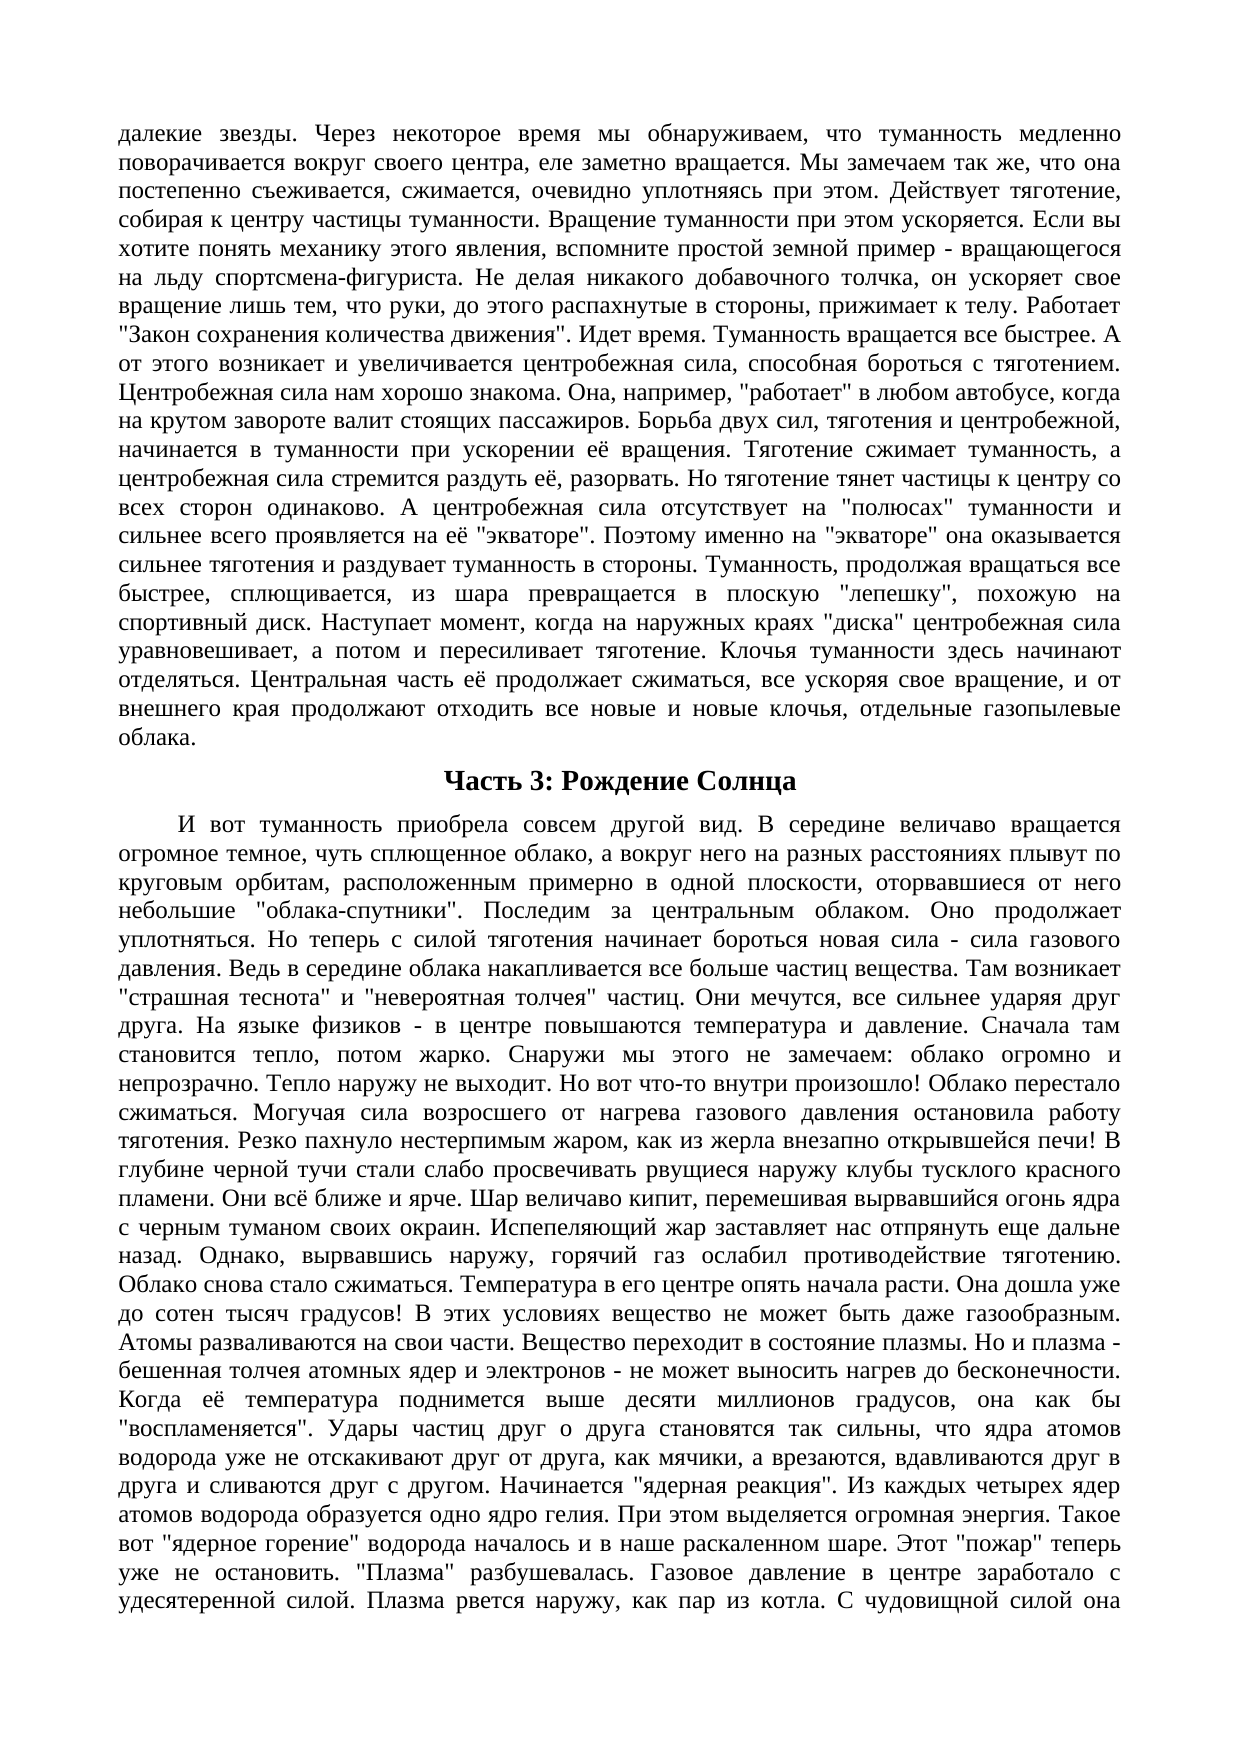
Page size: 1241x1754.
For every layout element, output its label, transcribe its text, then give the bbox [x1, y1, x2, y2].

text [118, 118, 1122, 751]
text Часть 3: Рождение Солнца [118, 763, 1122, 797]
